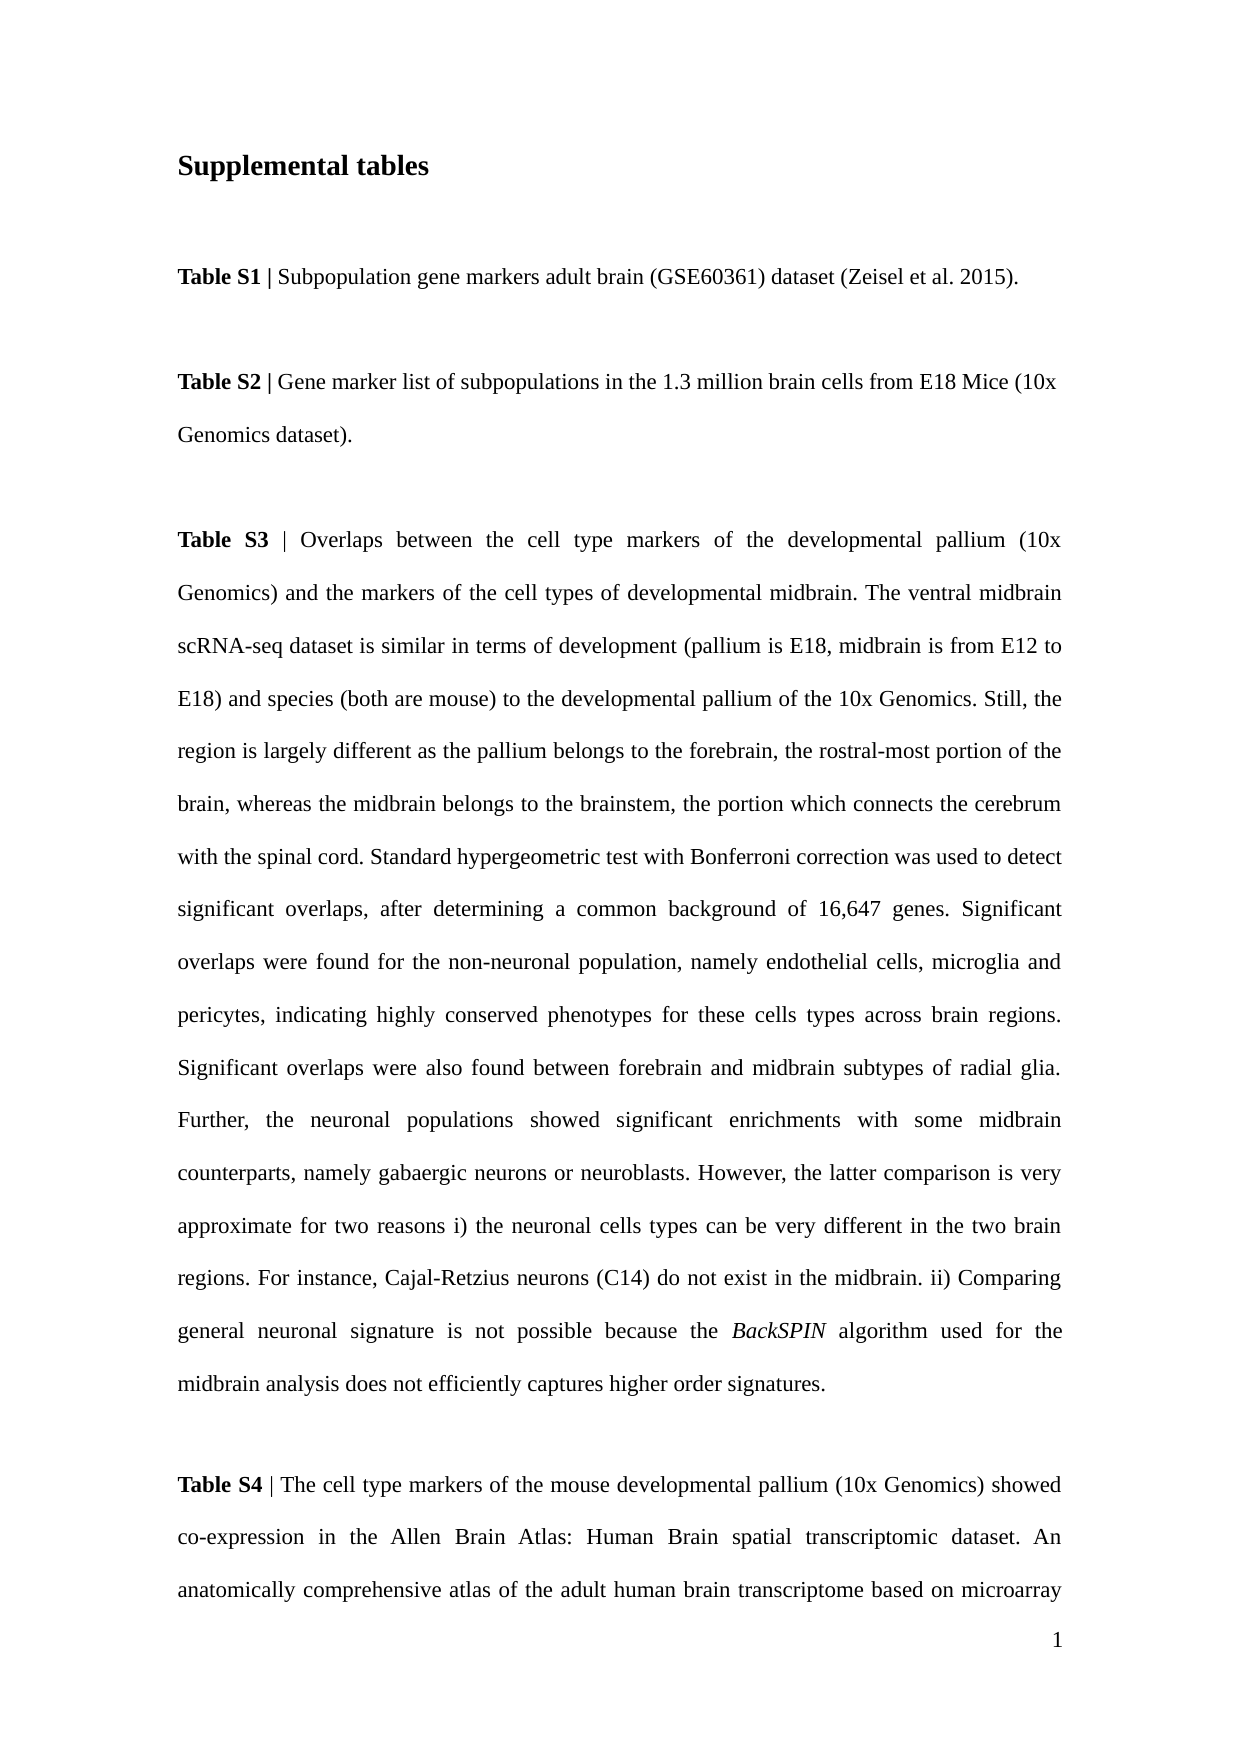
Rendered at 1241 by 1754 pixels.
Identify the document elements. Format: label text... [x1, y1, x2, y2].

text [177, 1471, 1063, 1602]
text Table S3 | Overlaps between the cell type markers of the developmental pallium (10x Genomics) and the markers of the cell types of developmental midbrain. The ventral midbrain scRNA-seq dataset is similar in terms of development (pallium is E18, midbrain is from E12 to E18) and species (both are mouse) to the developmental pallium of the 10x Genomics. Still, the region is largely different as the pallium belongs to the forebrain, the rostral-most portion of the brain, whereas the midbrain belongs to the brainstem, the portion which connects the cerebrum with the spinal cord. Standard hypergeometric test with Bonferroni correction was used to detect significant overlaps, after determining a common background of 16,647 genes. Significant overlaps were found for the non-neuronal population, namely endothelial cells, microglia and pericytes, indicating highly conserved phenotypes for these cells types across brain regions. Significant overlaps were also found between forebrain and midbrain subtypes of radial glia. Further, the neuronal populations showed significant enrichments with some midbrain counterparts, namely gabaergic neurons or neuroblasts. However, the latter comparison is very approximate for two reasons i) the neuronal cells types can be very different in the two brain regions. For instance, Cajal-Retzius neurons (C14) do not exist in the midbrain. ii) Comparing general neuronal signature is not possible because the BackSPIN algorithm used for the midbrain analysis does not efficiently captures higher order signatures. [177, 474, 1063, 1396]
text Table S1 | Subpopulation gene markers adult brain (GSE60361) dataset (Zeisel et al. 2015). [177, 263, 1063, 289]
text Table S2 | Gene marker list of subpopulations in the 1.3 million brain cells from E18 Mice (10x Genomics dataset). [177, 368, 1063, 447]
text Supplemental tables [177, 148, 1063, 181]
